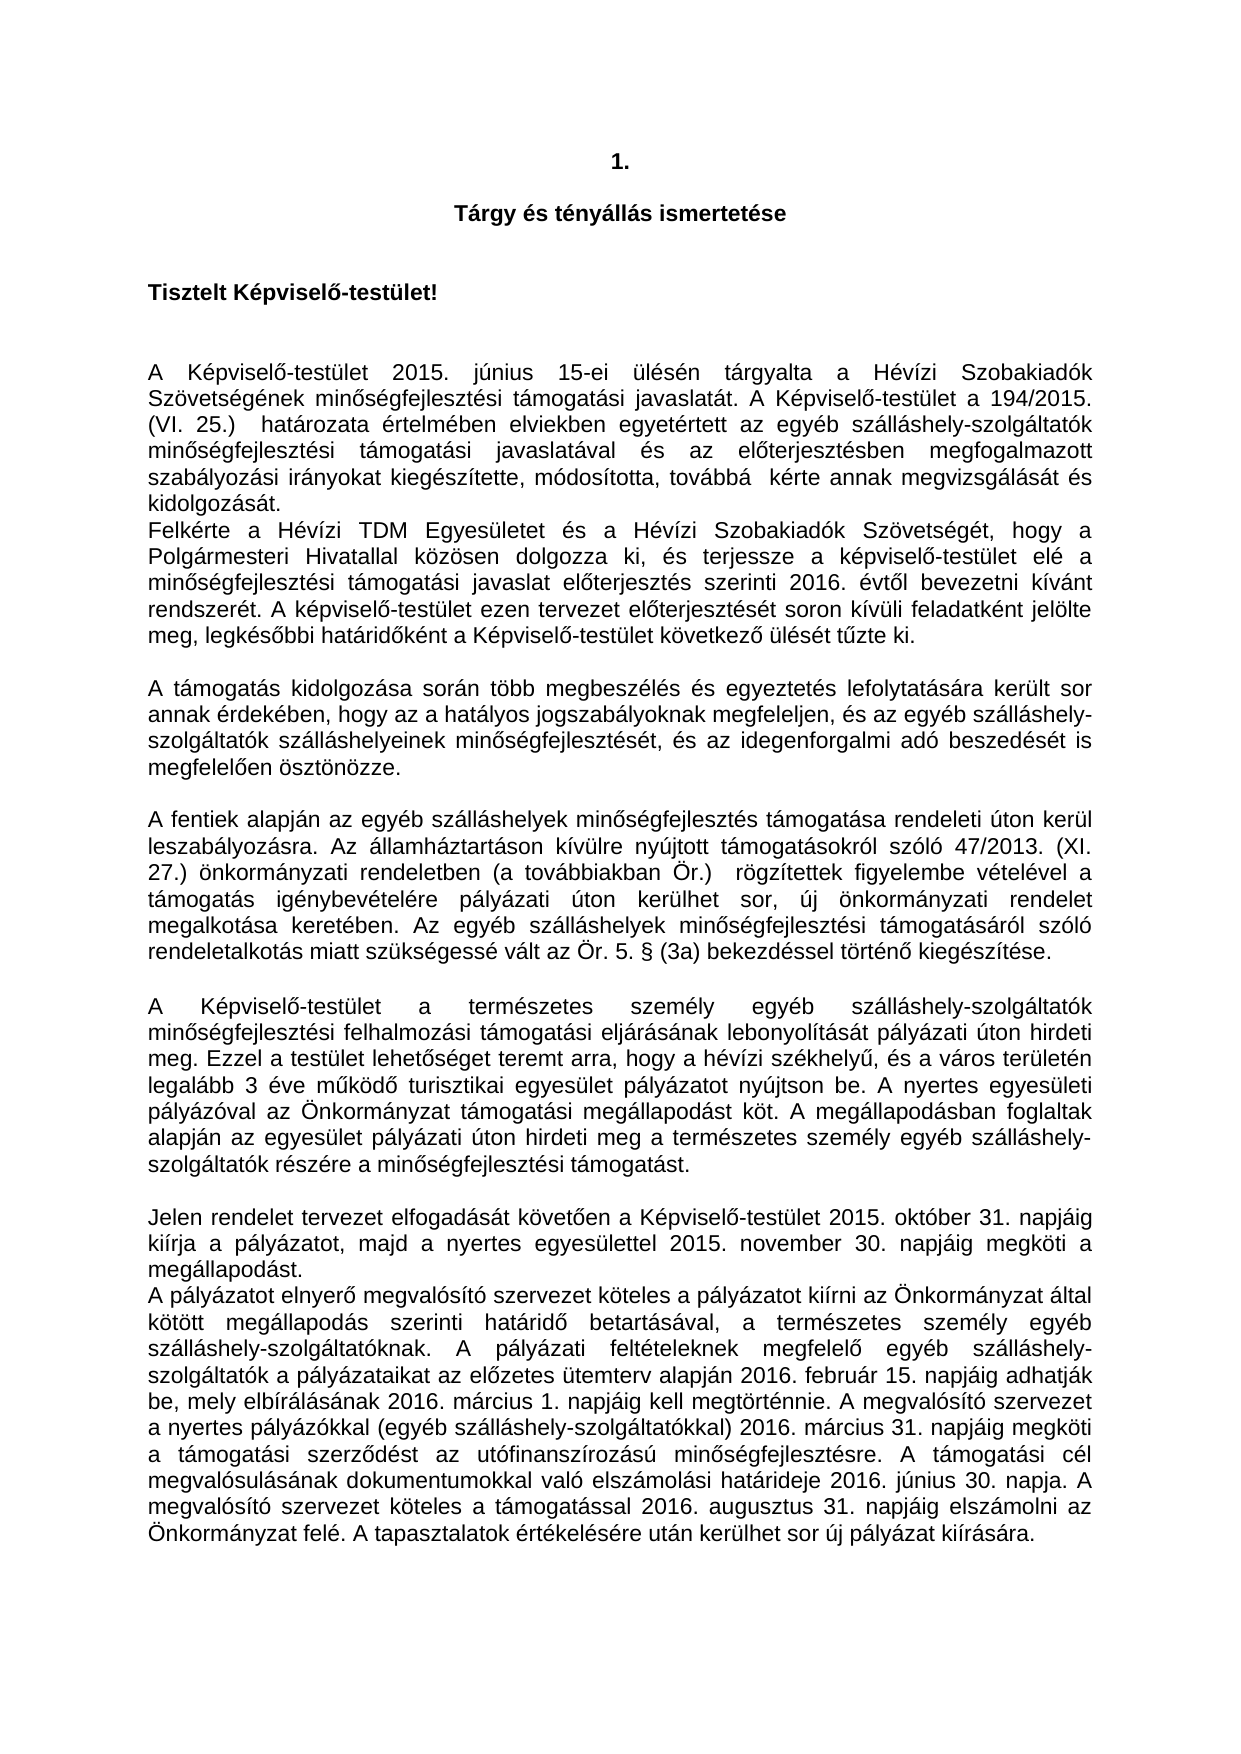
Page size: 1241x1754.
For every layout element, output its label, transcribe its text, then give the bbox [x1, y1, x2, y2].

text Felkérte a Hévízi TDM Egyesületet és a Hévízi Szobakiadók Szövetségét, hogy a Polgármesteri Hivatallal közösen dolgozza ki, és terjessze a képviselő-testület elé a minőségfejlesztési támogatási javaslat előterjesztés szerinti 2016. évtől bevezetni kívánt rendszerét. A képviselő-testület ezen tervezet előterjesztését soron kívüli feladatként jelölte meg, legkésőbbi határidőként a Képviselő-testület következő ülését tűzte ki. [148, 517, 1093, 648]
text Tisztelt Képviselő-testület! [148, 279, 1093, 306]
text Jelen rendelet tervezet elfogadását követően a Képviselő-testület 2015. október 31. napjáig kiírja a pályázatot, majd a nyertes egyesülettel 2015. november 30. napjáig megköti a megállapodást. [148, 1203, 1093, 1282]
text 1. [148, 148, 1093, 174]
text A fentiek alapján az egyéb szálláshelyek minőségfejlesztés támogatása rendeleti úton kerül leszabályozásra. Az államháztartáson kívülre nyújtott támogatásokról szóló 47/2013. (XI. 27.) önkormányzati rendeletben (a továbbiakban Ör.) rögzítettek figyelembe vételével a támogatás igénybevételére pályázati úton kerülhet sor, új önkormányzati rendelet megalkotása keretében. Az egyéb szálláshelyek minőségfejlesztési támogatásáról szóló rendeletalkotás miatt szükségessé vált az Ör. 5. § (3a) bekezdéssel történő kiegészítése. [148, 806, 1093, 964]
text A támogatás kidolgozása során több megbeszélés és egyeztetés lefolytatására került sor annak érdekében, hogy az a hatályos jogszabályoknak megfeleljen, és az egyéb szálláshely-szolgáltatók szálláshelyeinek minőségfejlesztését, és az idegenforgalmi adó beszedését is megfelelően ösztönözze. [148, 675, 1093, 780]
text Tárgy és tényállás ismertetése [148, 200, 1093, 227]
text A Képviselő-testület a természetes személy egyéb szálláshely-szolgáltatók minőségfejlesztési felhalmozási támogatási eljárásának lebonyolítását pályázati úton hirdeti meg. Ezzel a testület lehetőséget teremt arra, hogy a hévízi székhelyű, és a város területén legalább 3 éve működő turisztikai egyesület pályázatot nyújtson be. A nyertes egyesületi pályázóval az Önkormányzat támogatási megállapodást köt. A megállapodásban foglaltak alapján az egyesület pályázati úton hirdeti meg a természetes személy egyéb szálláshely-szolgáltatók részére a minőségfejlesztési támogatást. [148, 993, 1093, 1177]
text A pályázatot elnyerő megvalósító szervezet köteles a pályázatot kiírni az Önkormányzat által kötött megállapodás szerinti határidő betartásával, a természetes személy egyéb szálláshely-szolgáltatóknak. A pályázati feltételeknek megfelelő egyéb szálláshely-szolgáltatók a pályázataikat az előzetes ütemterv alapján 2016. február 15. napjáig adhatják be, mely elbírálásának 2016. március 1. napjáig kell megtörténnie. A megvalósító szervezet a nyertes pályázókkal (egyéb szálláshely-szolgáltatókkal) 2016. március 31. napjáig megköti a támogatási szerződést az utófinanszírozású minőségfejlesztésre. A támogatási cél megvalósulásának dokumentumokkal való elszámolási határideje 2016. június 30. napja. A megvalósító szervezet köteles a támogatással 2016. augusztus 31. napjáig elszámolni az Önkormányzat felé. A tapasztalatok értékelésére után kerülhet sor új pályázat kiírására. [148, 1282, 1093, 1546]
text A Képviselő-testület 2015. június 15-ei ülésén tárgyalta a Hévízi Szobakiadók Szövetségének minőségfejlesztési támogatási javaslatát. A Képviselő-testület a 194/2015. (VI. 25.) határozata értelmében elviekben egyetértett az egyéb szálláshely-szolgáltatók minőségfejlesztési támogatási javaslatával és az előterjesztésben megfogalmazott szabályozási irányokat kiegészítette, módosította, továbbá kérte annak megvizsgálását és kidolgozását. [148, 358, 1093, 517]
